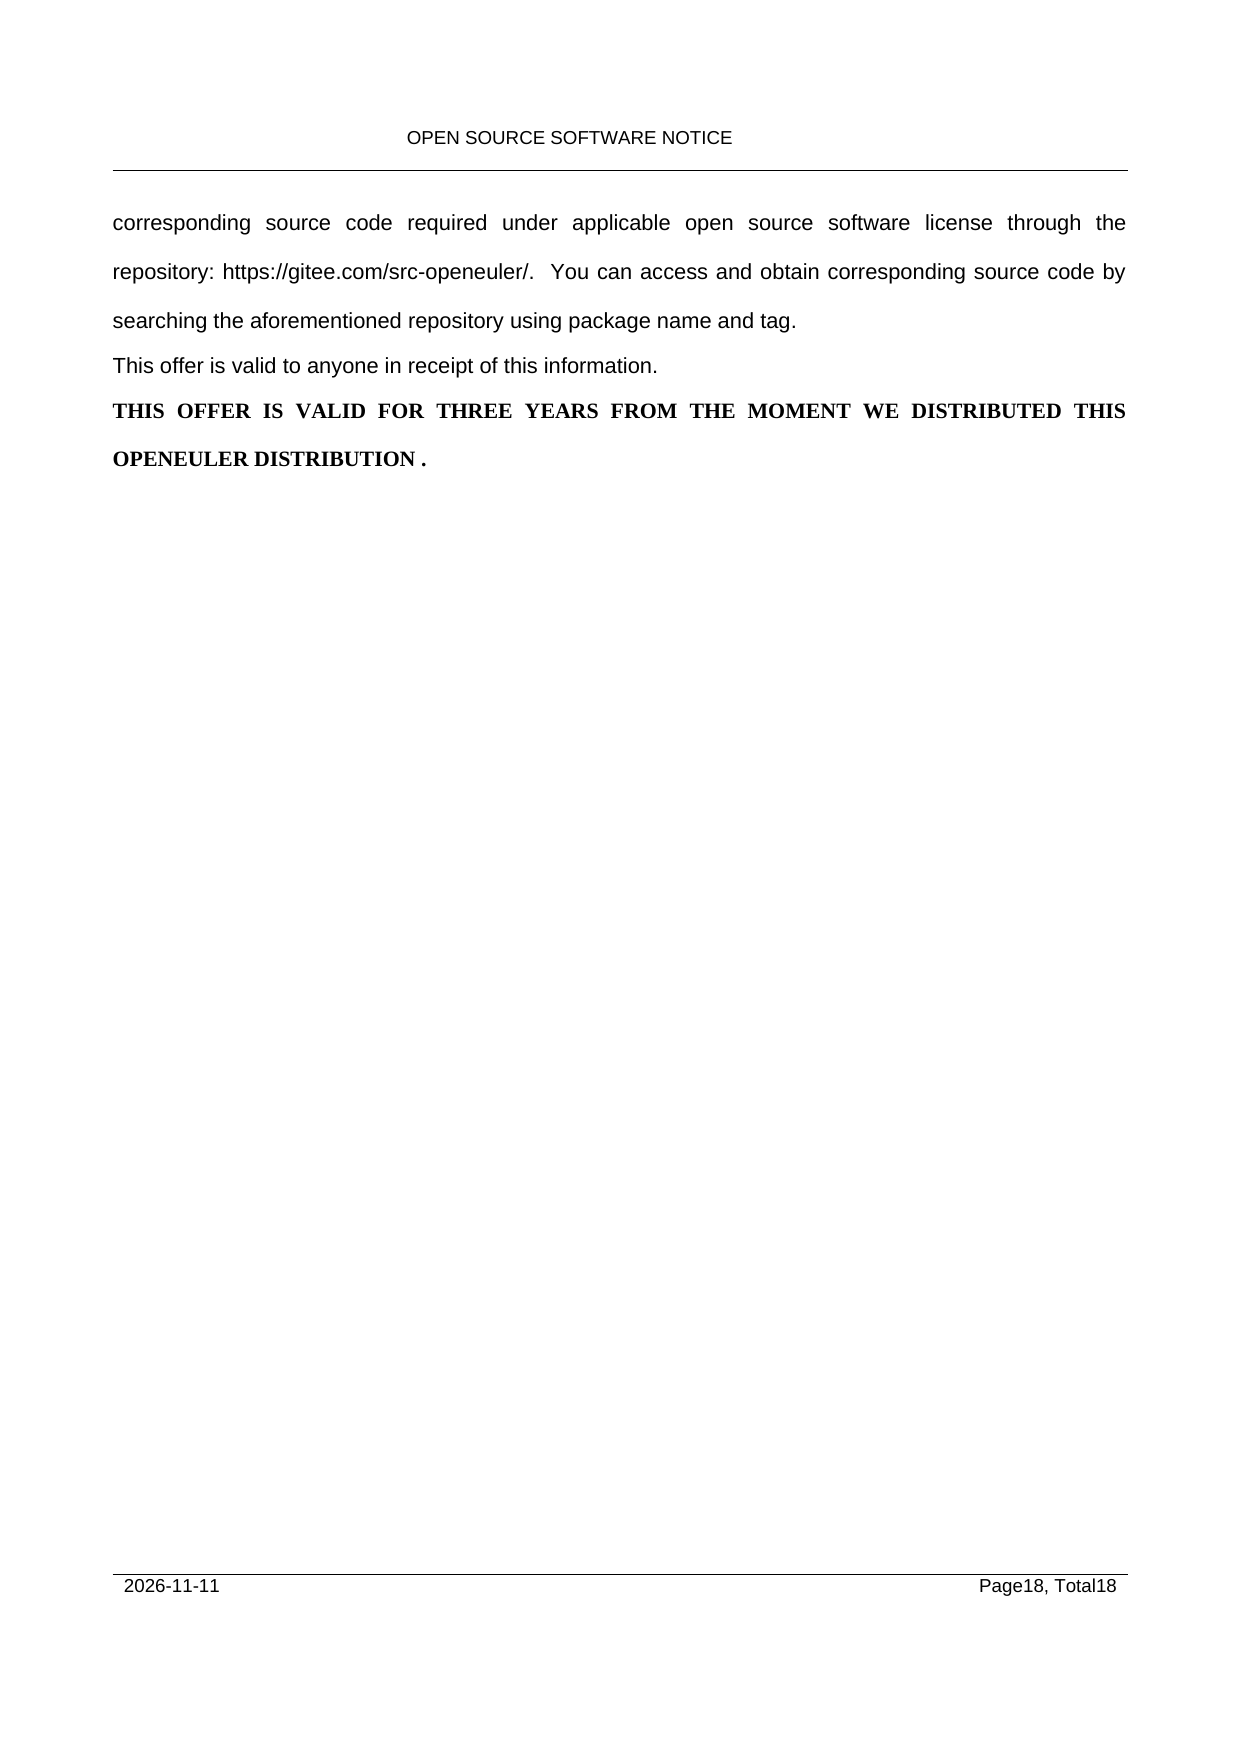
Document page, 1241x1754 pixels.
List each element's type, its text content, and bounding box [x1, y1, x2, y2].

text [112, 206, 1128, 336]
text THIS OFFER IS VALID FOR THREE YEARS FROM THE MOMENT WE DISTRIBUTED THIS OPENEULER DISTRIBUTION . [112, 394, 1128, 475]
text This offer is valid to anyone in receipt of this information. [112, 349, 1128, 381]
